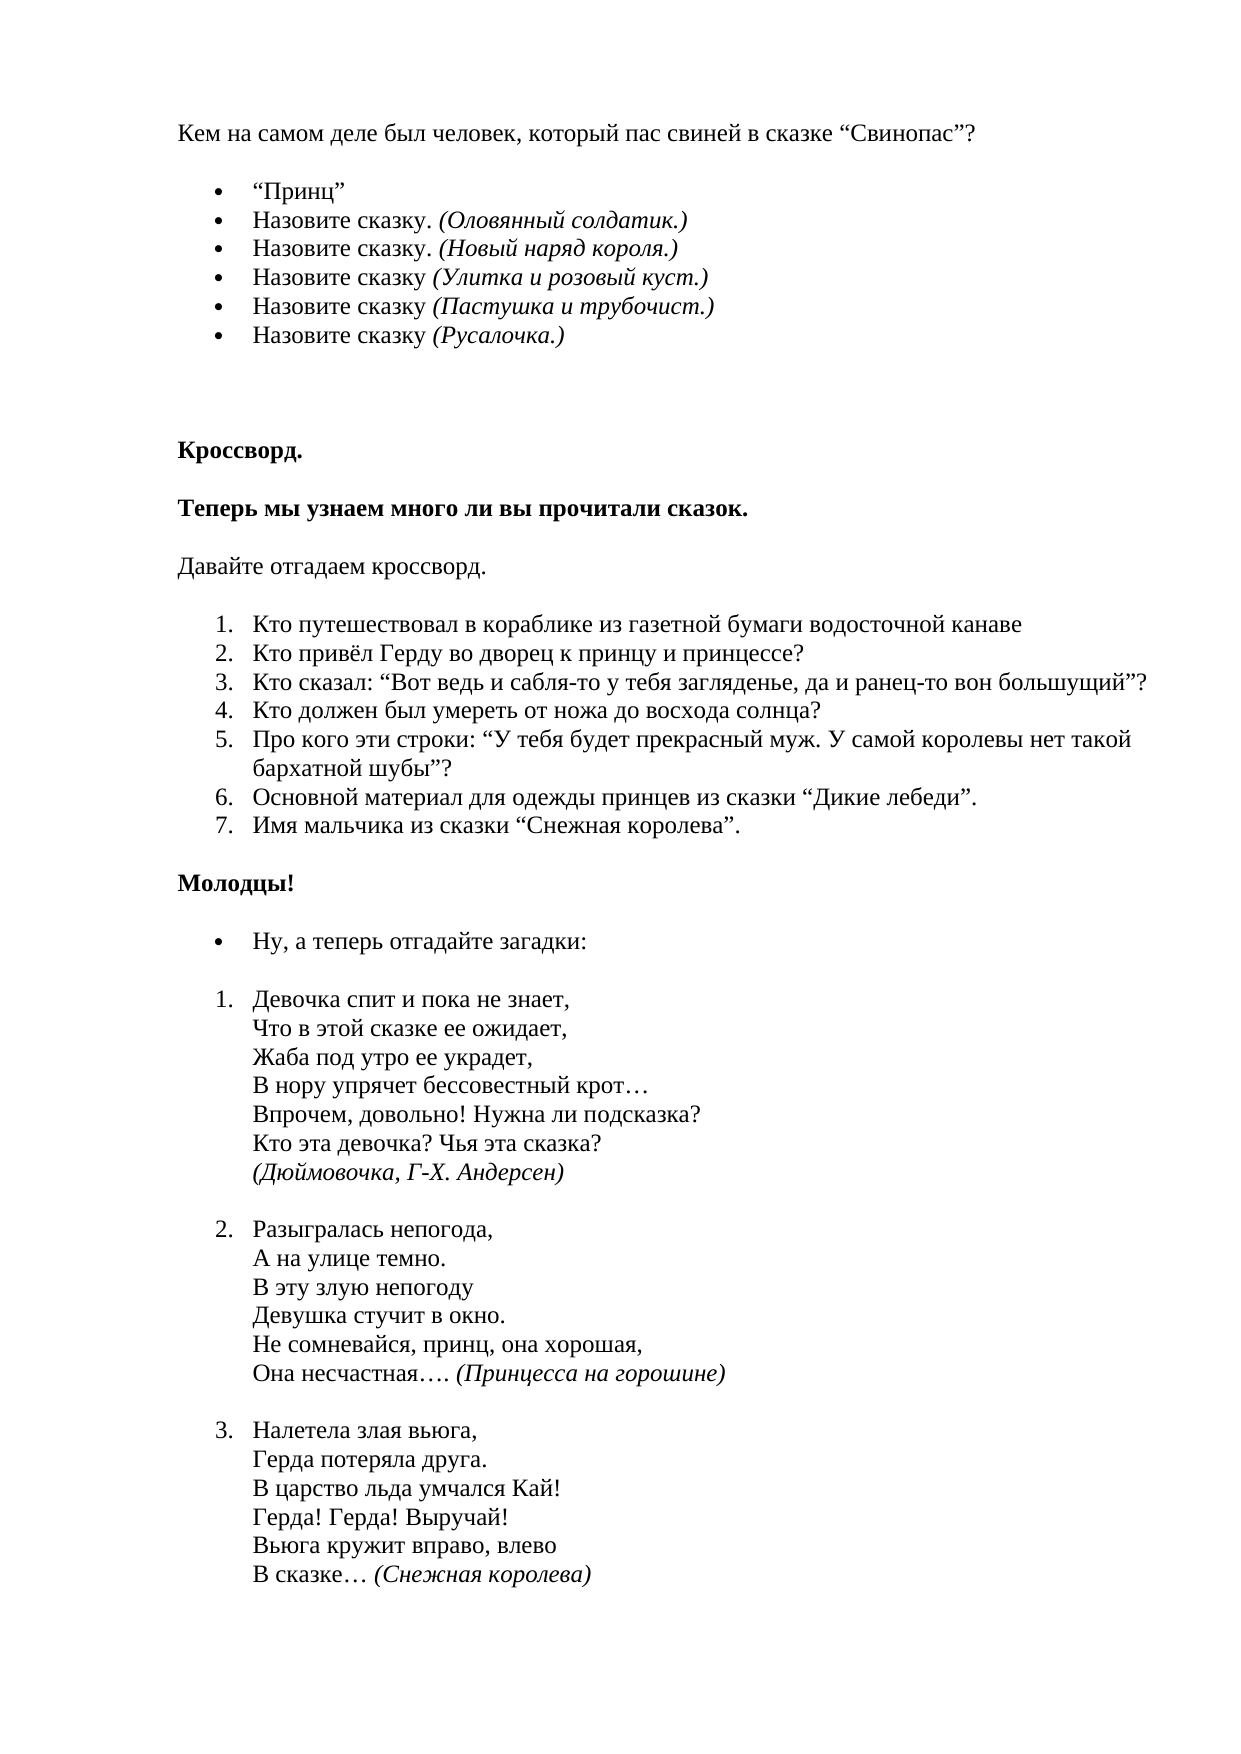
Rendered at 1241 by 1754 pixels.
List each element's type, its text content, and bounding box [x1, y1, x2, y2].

list Кто путешествовал в кораблике из газетной бумаги водосточной канаве [215, 609, 1152, 638]
list Кто должен был умереть от ножа до восхода солнца? [215, 696, 1152, 724]
list Назовите сказку (Улитка и розовый куст.) [215, 262, 1152, 291]
list Про кого эти строки: “У тебя будет прекрасный муж. У самой королевы нет такой бархатной шубы”? [215, 724, 1152, 782]
list Разыгралась непогода, А на улице темно. В эту злую непогоду Девушка стучит в окно. Не сомневайся, принц, она хорошая, Она несчастная…. (Принцесса на горошине) [215, 1214, 1152, 1416]
text Давайте отгадаем кроссворд. [177, 551, 1152, 580]
list Основной материал для одежды принцев из сказки “Дикие лебеди”. [215, 782, 1152, 811]
list Назовите сказку (Русалочка.) [215, 320, 1152, 348]
text Теперь мы узнаем много ли вы прочитали сказок. [177, 493, 1152, 522]
text Кроссворд. [177, 436, 1152, 464]
text Молодцы! [177, 868, 1152, 897]
list Назовите сказку. (Новый наряд короля.) [215, 233, 1152, 262]
list Назовите сказку. (Оловянный солдатик.) [215, 205, 1152, 233]
list Назовите сказку (Пастушка и трубочист.) [215, 291, 1152, 320]
list Кто сказал: “Вот ведь и сабля-то у тебя загляденье, да и ранец-то вон большущий”? [215, 667, 1152, 696]
list “Принц” [215, 176, 1152, 205]
list Кто привёл Герду во дворец к принцу и принцессе? [215, 638, 1152, 667]
text Кем на самом деле был человек, который пас свиней в сказке “Свинопас”? [177, 118, 1152, 147]
list Налетела злая вьюга, Герда потеряла друга. В царство льда умчался Кай! Герда! Герда! Выручай! Вьюга кружит вправо, влево В сказке… (Снежная королева) [215, 1416, 1152, 1617]
list Ну, а теперь отгадайте загадки: [215, 926, 1152, 955]
list Имя мальчика из сказки “Снежная королева”. [215, 811, 1152, 839]
list Девочка спит и пока не знает, Что в этой сказке ее ожидает, Жаба под утро ее украдет, В нору упрячет бессовестный крот… Впрочем, довольно! Нужна ли подсказка? Кто эта девочка? Чья эта сказка? (Дюймовочка, Г-Х. Андерсен) [215, 984, 1152, 1214]
